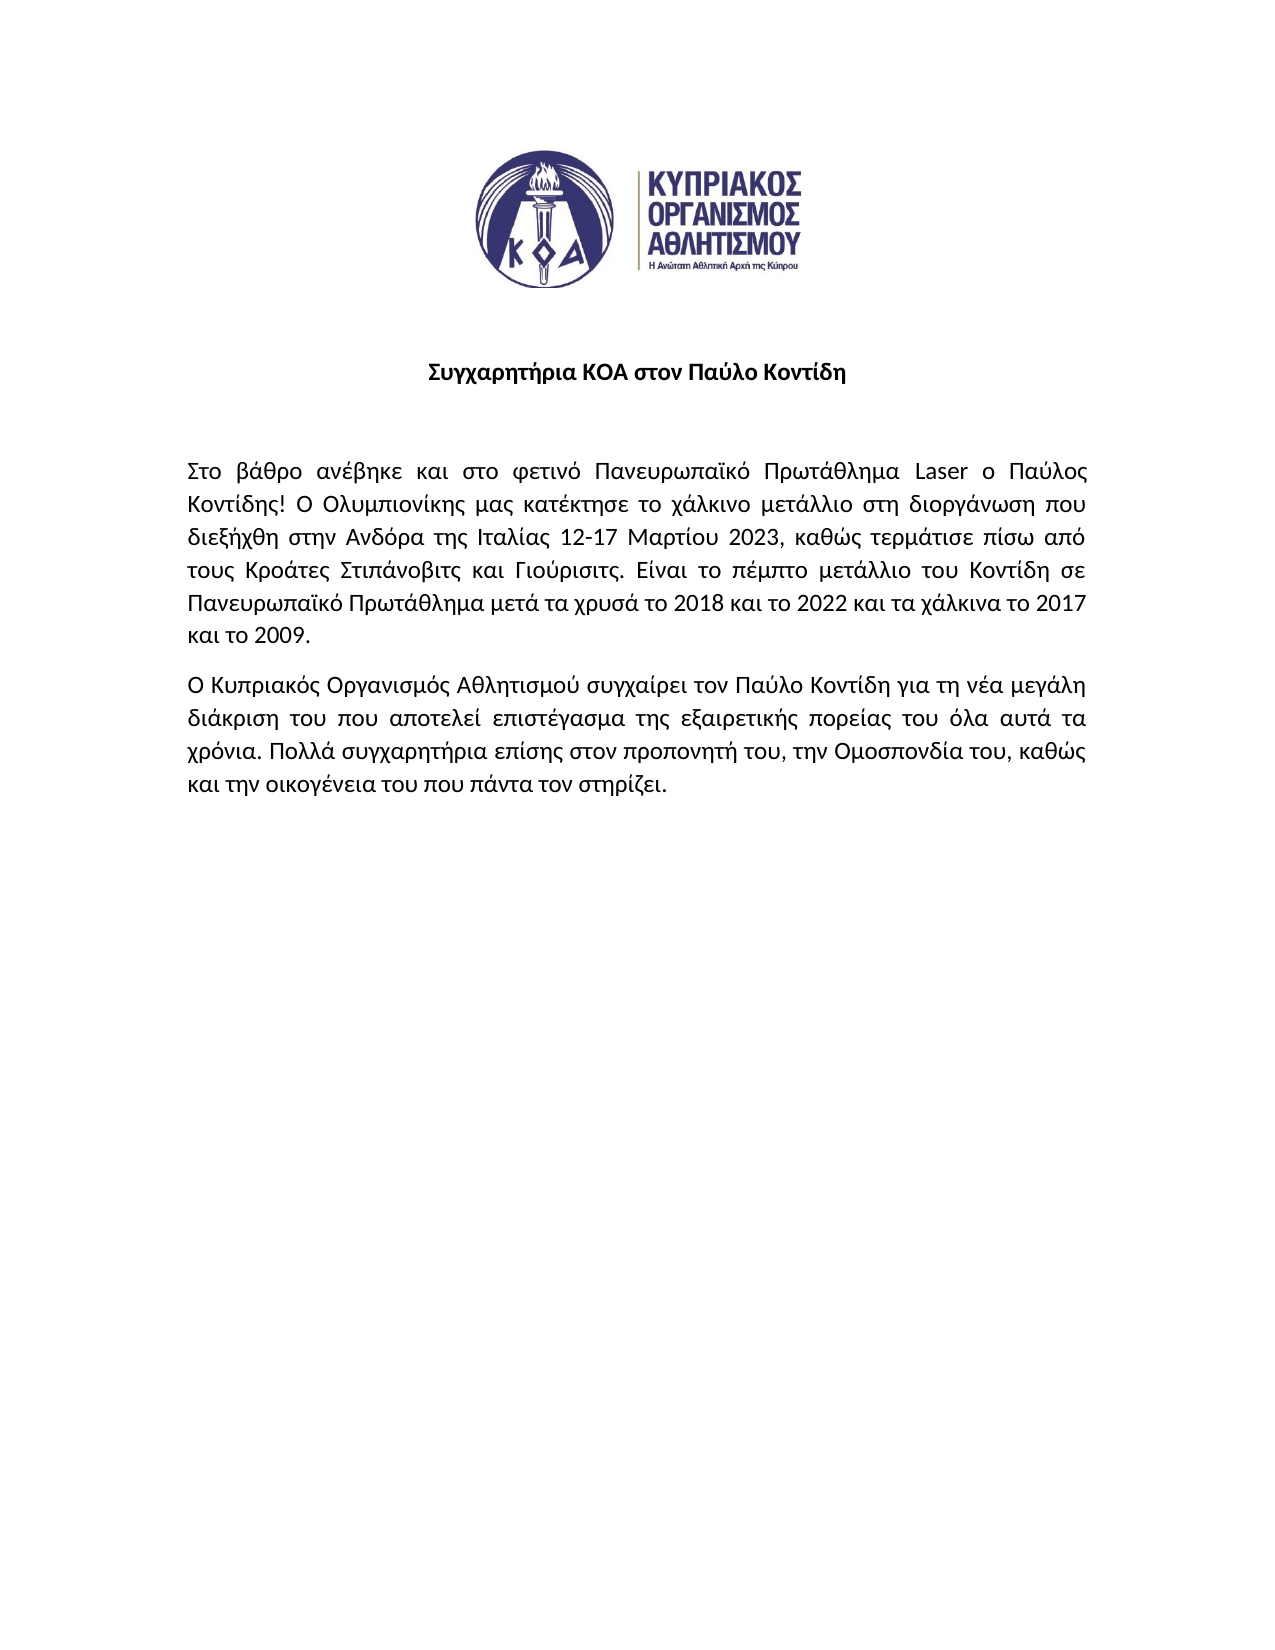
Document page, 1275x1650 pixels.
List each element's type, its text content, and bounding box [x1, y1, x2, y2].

picture [473, 150, 802, 288]
text Ο Κυπριακός Οργανισμός Αθλητισμού συγχαίρει τον Παύλο Κοντίδη για τη νέα μεγάλη διάκριση του που αποτελεί επιστέγασμα της εξαιρετικής πορείας του όλα αυτά τα χρόνια. Πολλά συγχαρητήρια επίσης στον προπονητή του, την Ομοσπονδία του, καθώς και την οικογένεια του που πάντα τον στηρίζει. [187, 669, 1087, 798]
text Συγχαρητήρια ΚΟΑ στον Παύλο Κοντίδη [187, 356, 1087, 386]
text Στο βάθρο ανέβηκε και στο φετινό Πανευρωπαϊκό Πρωτάθλημα Laser ο Παύλος Κοντίδης! Ο Ολυμπιονίκης μας κατέκτησε το χάλκινο μετάλλιο στη διοργάνωση που διεξήχθη στην Ανδόρα της Ιταλίας 12-17 Μαρτίου 2023, καθώς τερμάτισε πίσω από τους Κροάτες Στιπάνοβιτς και Γιούρισιτς. Είναι το πέμπτο μετάλλιο του Κοντίδη σε Πανευρωπαϊκό Πρωτάθλημα μετά τα χρυσά το 2018 και το 2022 και τα χάλκινα το 2017 και το 2009. [187, 455, 1087, 650]
